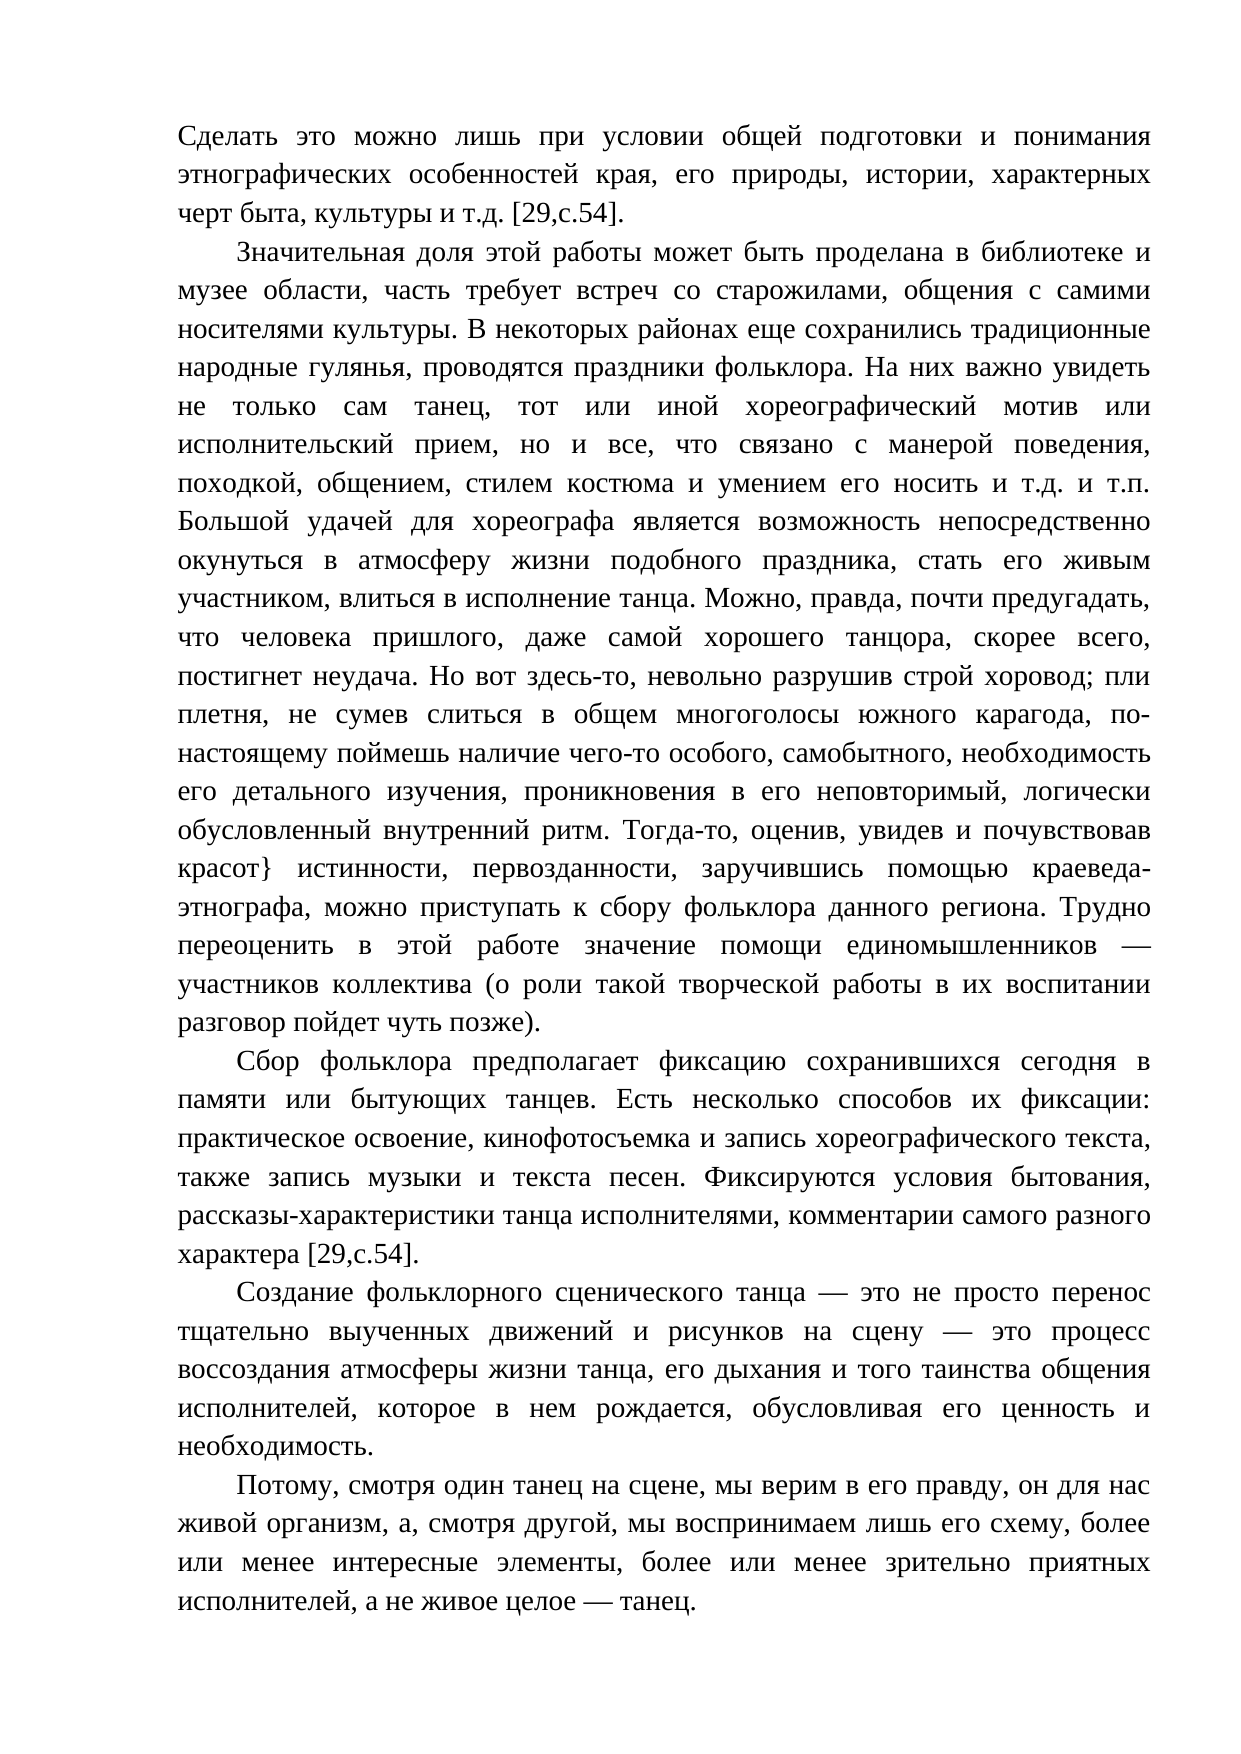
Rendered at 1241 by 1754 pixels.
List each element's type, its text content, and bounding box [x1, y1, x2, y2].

text Потому, смотря один танец на сцене, мы верим в его правду, он для нас живой организм, а, смотря другой, мы воспринимаем лишь его схему, более или менее интересные элементы, более или менее зрительно приятных исполнителей, а не живое целое — танец. [177, 1467, 1152, 1616]
text Сбор фольклора предполагает фиксацию сохранившихся сегодня в памяти или бытующих танцев. Есть несколько способов их фиксации: практическое освоение, кинофотосъемка и запись хореографического текста, также запись музыки и текста песен. Фиксируются условия бытования, рассказы-характеристики танца исполнителями, комментарии самого разного характера [29,с.54]. [177, 1043, 1152, 1269]
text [177, 118, 1152, 229]
text Значительная доля этой работы может быть проделана в библиотеке и музее области, часть требует встреч со старожилами, общения с самими носителями культуры. В некоторых районах еще сохранились традиционные народные гулянья, проводятся праздники фольклора. На них важно увидеть не только сам танец, тот или иной хореографический мотив или исполнительский прием, но и все, что связано с манерой поведения, походкой, общением, стилем костюма и умением его носить и т.д. и т.п. Большой удачей для хореографа является возможность непосредственно окунуться в атмосферу жизни подобного праздника, стать его живым участником, влиться в исполнение танца. Можно, правда, почти предугадать, что человека пришлого, даже самой хорошего танцора, скорее всего, постигнет неудача. Но вот здесь-то, невольно разрушив строй хоровод; пли плетня, не сумев слиться в общем многоголосы южного карагода, по-настоящему поймешь наличие чего-то особого, самобытного, необходимость его детального изучения, проникновения в его неповторимый, логически обусловленный внутренний ритм. Тогда-то, оценив, увидев и почувствовав красот} истинности, первозданности, заручившись помощью краеведа-этнографа, можно приступать к сбору фольклора данного региона. Трудно переоценить в этой работе значение помощи единомышленников — участников коллектива (о роли такой творческой работы в их воспитании разговор пойдет чуть позже). [177, 234, 1152, 1038]
text Создание фольклорного сценического танца — это не просто перенос тщательно выученных движений и рисунков на сцену — это процесс воссоздания атмосферы жизни танца, его дыхания и того таинства общения исполнителей, которое в нем рождается, обусловливая его ценность и необходимость. [177, 1274, 1152, 1462]
